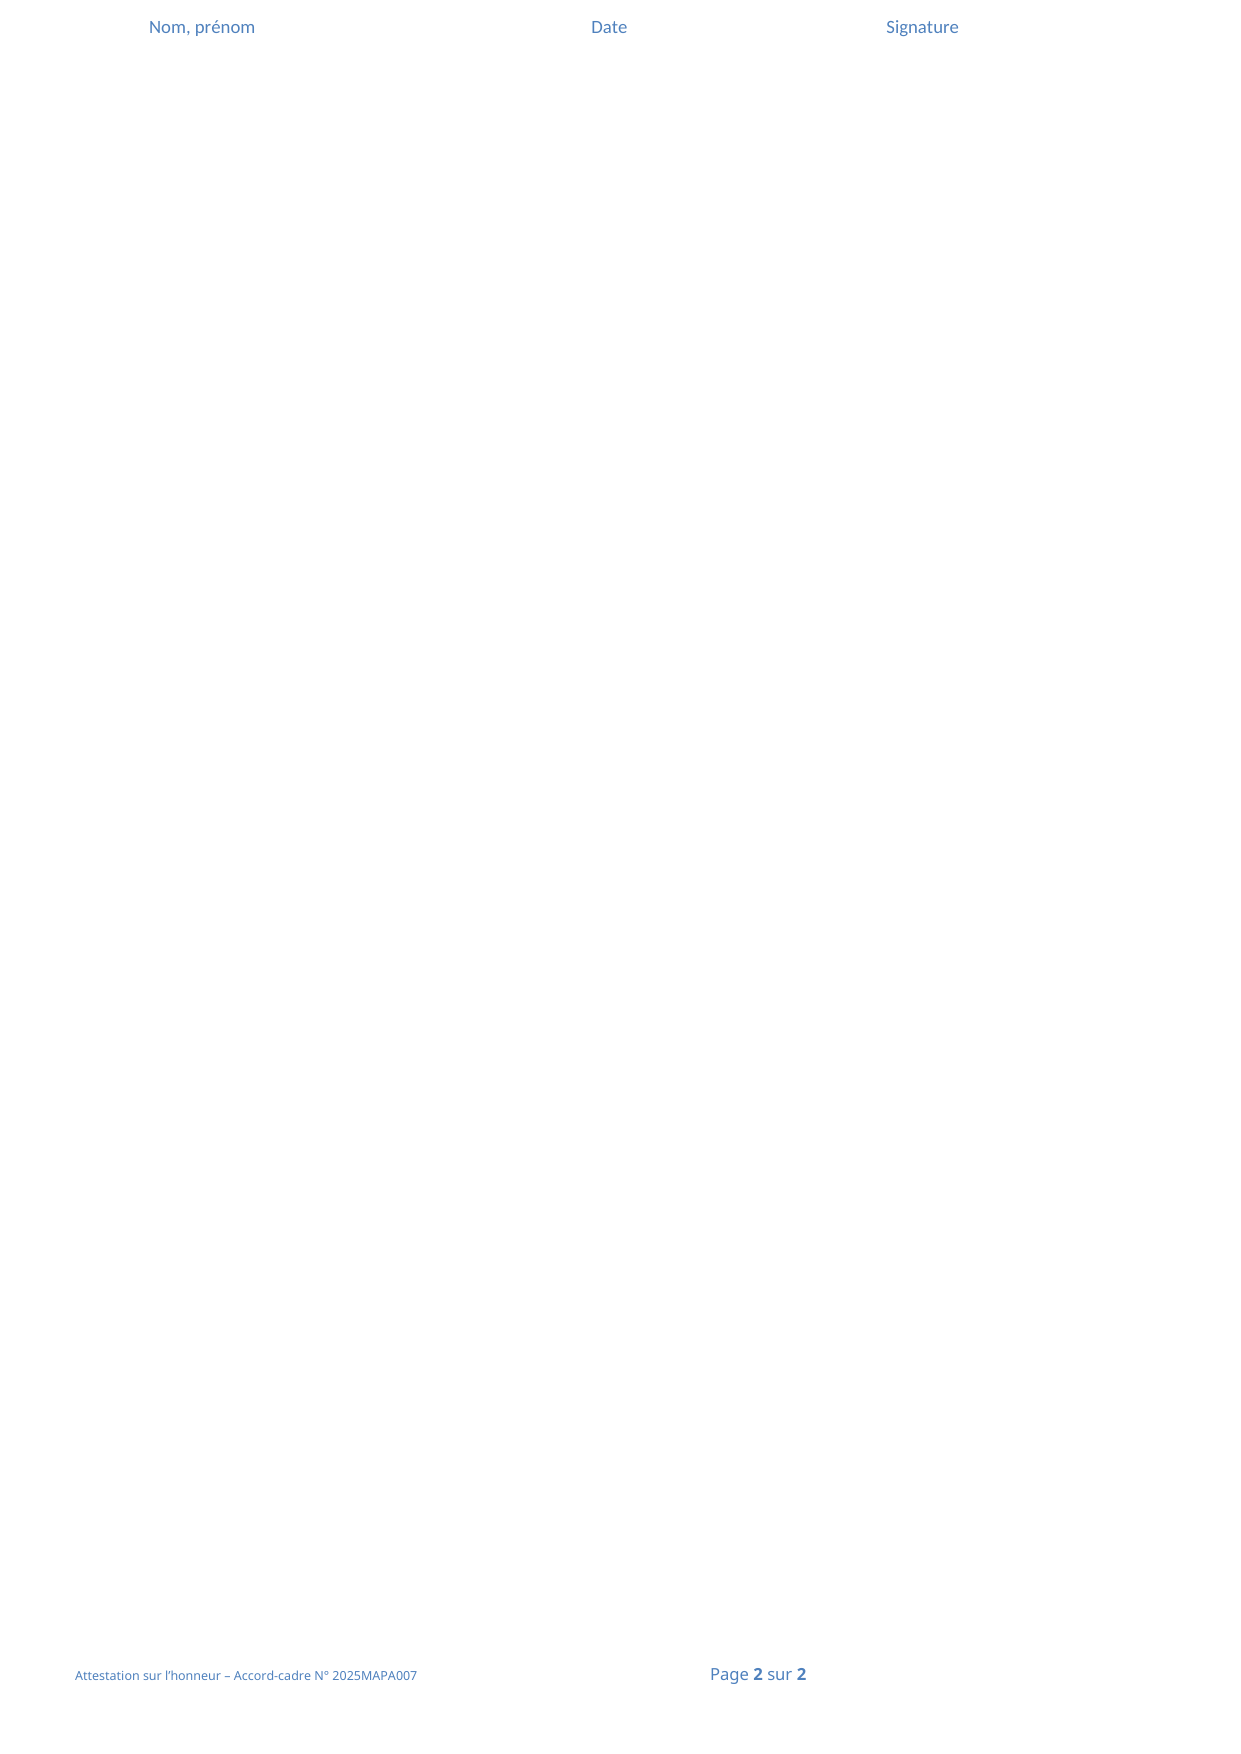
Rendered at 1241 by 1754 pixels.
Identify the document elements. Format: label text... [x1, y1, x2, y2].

text Nom, prénom Date Signature [149, 15, 1165, 38]
